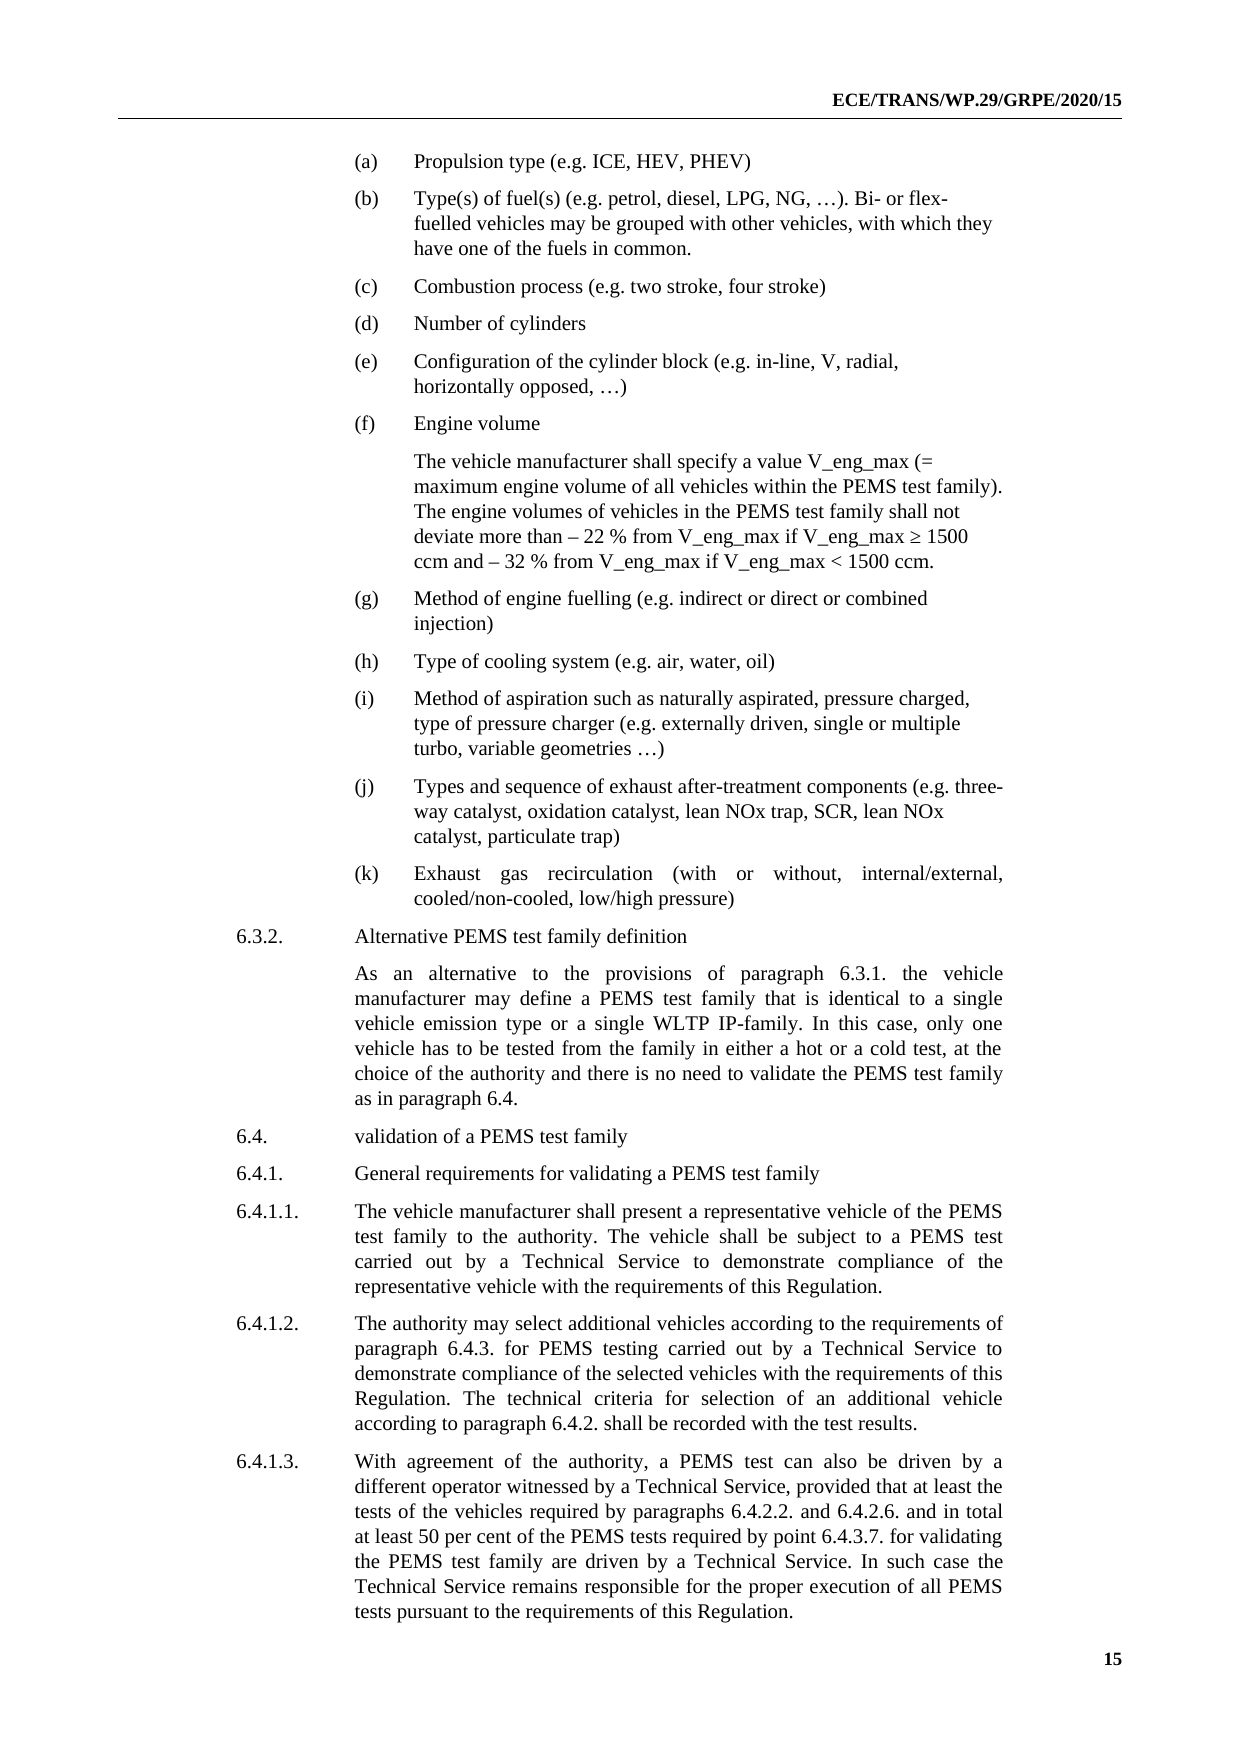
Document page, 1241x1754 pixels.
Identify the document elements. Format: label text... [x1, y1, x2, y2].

text (h) Type of cooling system (e.g. air, water, oil) [354, 648, 1004, 673]
text 6.4.1. General requirements for validating a PEMS test family [236, 1160, 1004, 1185]
text (e) Configuration of the cylinder block (e.g. in-line, V, radial, horizontally opposed, …) [354, 348, 1004, 398]
text The vehicle manufacturer shall specify a value V_eng_max (= maximum engine volume of all vehicles within the PEMS test family). The engine volumes of vehicles in the PEMS test family shall not deviate more than – 22 % from V_eng_max if V_eng_max ≥ 1500 ccm and – 32 % from V_eng_max if V_eng_max < 1500 ccm. [354, 448, 1004, 573]
text (f) Engine volume [354, 410, 1004, 435]
text 6.4.1.3. With agreement of the authority, a PEMS test can also be driven by a different operator witnessed by a Technical Service, provided that at least the tests of the vehicles required by paragraphs 6.4.2.2. and 6.4.2.6. and in total at least 50 per cent of the PEMS tests required by point 6.4.3.7. for validating the PEMS test family are driven by a Technical Service. In such case the Technical Service remains responsible for the proper execution of all PEMS tests pursuant to the requirements of this Regulation. [236, 1448, 1004, 1623]
text (a) Propulsion type (e.g. ICE, HEV, PHEV) [354, 148, 1004, 173]
text (b) Type(s) of fuel(s) (e.g. petrol, diesel, LPG, NG, …). Bi- or flex-fuelled vehicles may be grouped with other vehicles, with which they have one of the fuels in common. [354, 185, 1004, 260]
text (k) Exhaust gas recirculation (with or without, internal/external, cooled/non-cooled, low/high pressure) [354, 860, 1004, 910]
text 6.4.1.2. The authority may select additional vehicles according to the requirements of paragraph 6.4.3. for PEMS testing carried out by a Technical Service to demonstrate compliance of the selected vehicles with the requirements of this Regulation. The technical criteria for selection of an additional vehicle according to paragraph 6.4.2. shall be recorded with the test results. [236, 1310, 1004, 1435]
text 6.4.1.1. The vehicle manufacturer shall present a representative vehicle of the PEMS test family to the authority. The vehicle shall be subject to a PEMS test carried out by a Technical Service to demonstrate compliance of the representative vehicle with the requirements of this Regulation. [236, 1198, 1004, 1298]
text (g) Method of engine fuelling (e.g. indirect or direct or combined injection) [354, 585, 1004, 635]
text 6.3.2. Alternative PEMS test family definition [236, 923, 1004, 948]
text (i) Method of aspiration such as naturally aspirated, pressure charged, type of pressure charger (e.g. externally driven, single or multiple turbo, variable geometries …) [354, 685, 1004, 760]
text (c) Combustion process (e.g. two stroke, four stroke) [354, 273, 1004, 298]
text (j) Types and sequence of exhaust after-treatment components (e.g. three-way catalyst, oxidation catalyst, lean NOx trap, SCR, lean NOx catalyst, particulate trap) [354, 773, 1004, 848]
text (d) Number of cylinders [354, 310, 1004, 335]
text As an alternative to the provisions of paragraph 6.3.1. the vehicle manufacturer may define a PEMS test family that is identical to a single vehicle emission type or a single WLTP IP-family. In this case, only one vehicle has to be tested from the family in either a hot or a cold test, at the choice of the authority and there is no need to validate the PEMS test family as in paragraph 6.4. [354, 960, 1004, 1110]
text 6.4. validation of a PEMS test family [236, 1123, 1004, 1148]
